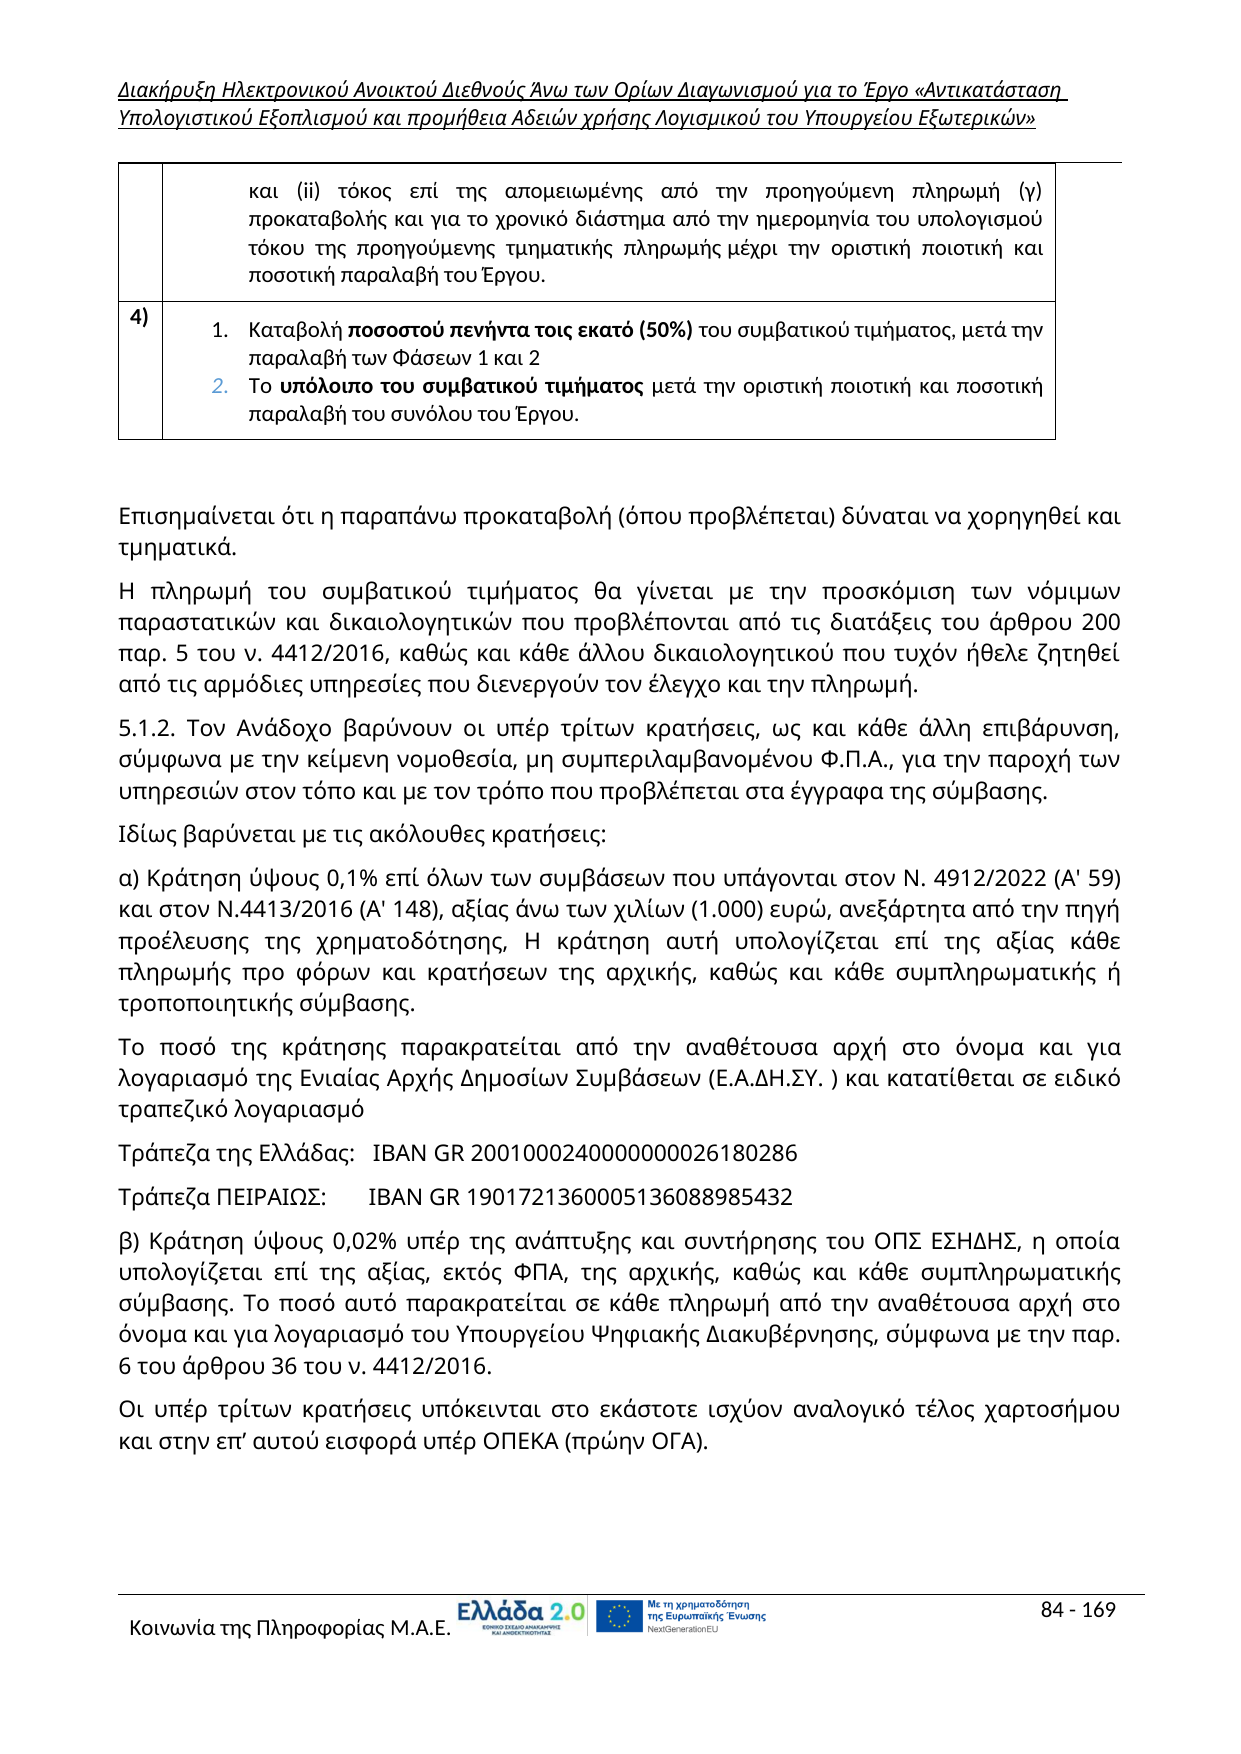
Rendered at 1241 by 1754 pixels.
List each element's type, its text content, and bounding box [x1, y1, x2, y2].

text Επισημαίνεται ότι η παραπάνω προκαταβολή (όπου προβλέπεται) δύναται να χορηγηθεί και τμηματικά. [118, 499, 1122, 562]
text α) Κράτηση ύψους 0,1% επί όλων των συμβάσεων που υπάγονται στον Ν. 4912/2022 (Α' 59) και στον Ν.4413/2016 (Α' 148), αξίας άνω των χιλίων (1.000) ευρώ, ανεξάρτητα από την πηγή προέλευσης της χρηματοδότησης, Η κράτηση αυτή υπολογίζεται επί της αξίας κάθε πληρωμής προ φόρων και κρατήσεων της αρχικής, καθώς και κάθε συμπληρωματικής ή τροποποιητικής σύμβασης. [118, 862, 1122, 1018]
picture [456, 1595, 770, 1636]
text Ιδίως βαρύνεται με τις ακόλουθες κρατήσεις: [118, 818, 1122, 849]
text 5.1.2. Toν Ανάδοχο βαρύνουν οι υπέρ τρίτων κρατήσεις, ως και κάθε άλλη επιβάρυνση, σύμφωνα με την κείμενη νομοθεσία, μη συμπεριλαμβανομένου Φ.Π.Α., για την παροχή των υπηρεσιών στον τόπο και με τον τρόπο που προβλέπεται στα έγγραφα της σύμβασης. [118, 712, 1122, 806]
table_cell 3) [119, 164, 162, 301]
text β) Κράτηση ύψους 0,02% υπέρ της ανάπτυξης και συντήρησης του ΟΠΣ ΕΣΗΔΗΣ, η οποία υπολογίζεται επί της αξίας, εκτός ΦΠΑ, της αρχικής, καθώς και κάθε συμπληρωματικής σύμβασης. Το ποσό αυτό παρακρατείται σε κάθε πληρωμή από την αναθέτουσα αρχή στο όνομα και για λογαριασμό του Υπουργείου Ψηφιακής Διακυβέρνησης, σύμφωνα με την παρ. 6 του άρθρου 36 του ν. 4412/2016. [118, 1224, 1122, 1381]
text Τράπεζα ΠΕΙΡΑΙΩΣ: ΙΒΑΝ GR 1901721360005136088985432 [118, 1181, 1122, 1212]
table_cell 4) [119, 302, 162, 439]
text Οι υπέρ τρίτων κρατήσεις υπόκεινται στο εκάστοτε ισχύον αναλογικό τέλος χαρτοσήμου και στην επ’ αυτού εισφορά υπέρ ΟΠΕΚΑ (πρώην ΟΓΑ). [118, 1393, 1122, 1456]
text Το ποσό της κράτησης παρακρατείται από την αναθέτουσα αρχή στο όνομα και για λογαριασμό της Ενιαίας Αρχής Δημοσίων Συμβάσεων (Ε.Α.ΔΗ.ΣΥ. ) και κατατίθεται σε ειδικό τραπεζικό λογαριασμό [118, 1031, 1122, 1124]
table_cell Καταβολή ποσοστού πενήντα τοις εκατό (50%) του συμβατικού τιμήματος, μετά την παραλαβή των Φάσεων 1 και 2 Το υπόλοιπο του συμβατικού τιμήματος μετά την οριστική ποιοτική και ποσοτική παραλαβή του συνόλου του Έργου. [163, 302, 1055, 439]
text Τράπεζα της Ελλάδας: ΙΒΑΝ GR 2001000240000000026180286 [118, 1137, 1122, 1168]
text Η πληρωμή του συμβατικού τιμήματος θα γίνεται με την προσκόμιση των νόμιμων παραστατικών και δικαιολογητικών που προβλέπονται από τις διατάξεις του άρθρου 200 παρ. 5 του ν. 4412/2016, καθώς και κάθε άλλου δικαιολογητικού που τυχόν ήθελε ζητηθεί από τις αρμόδιες υπηρεσίες που διενεργούν τον έλεγχο και την πληρωμή. [118, 574, 1122, 699]
